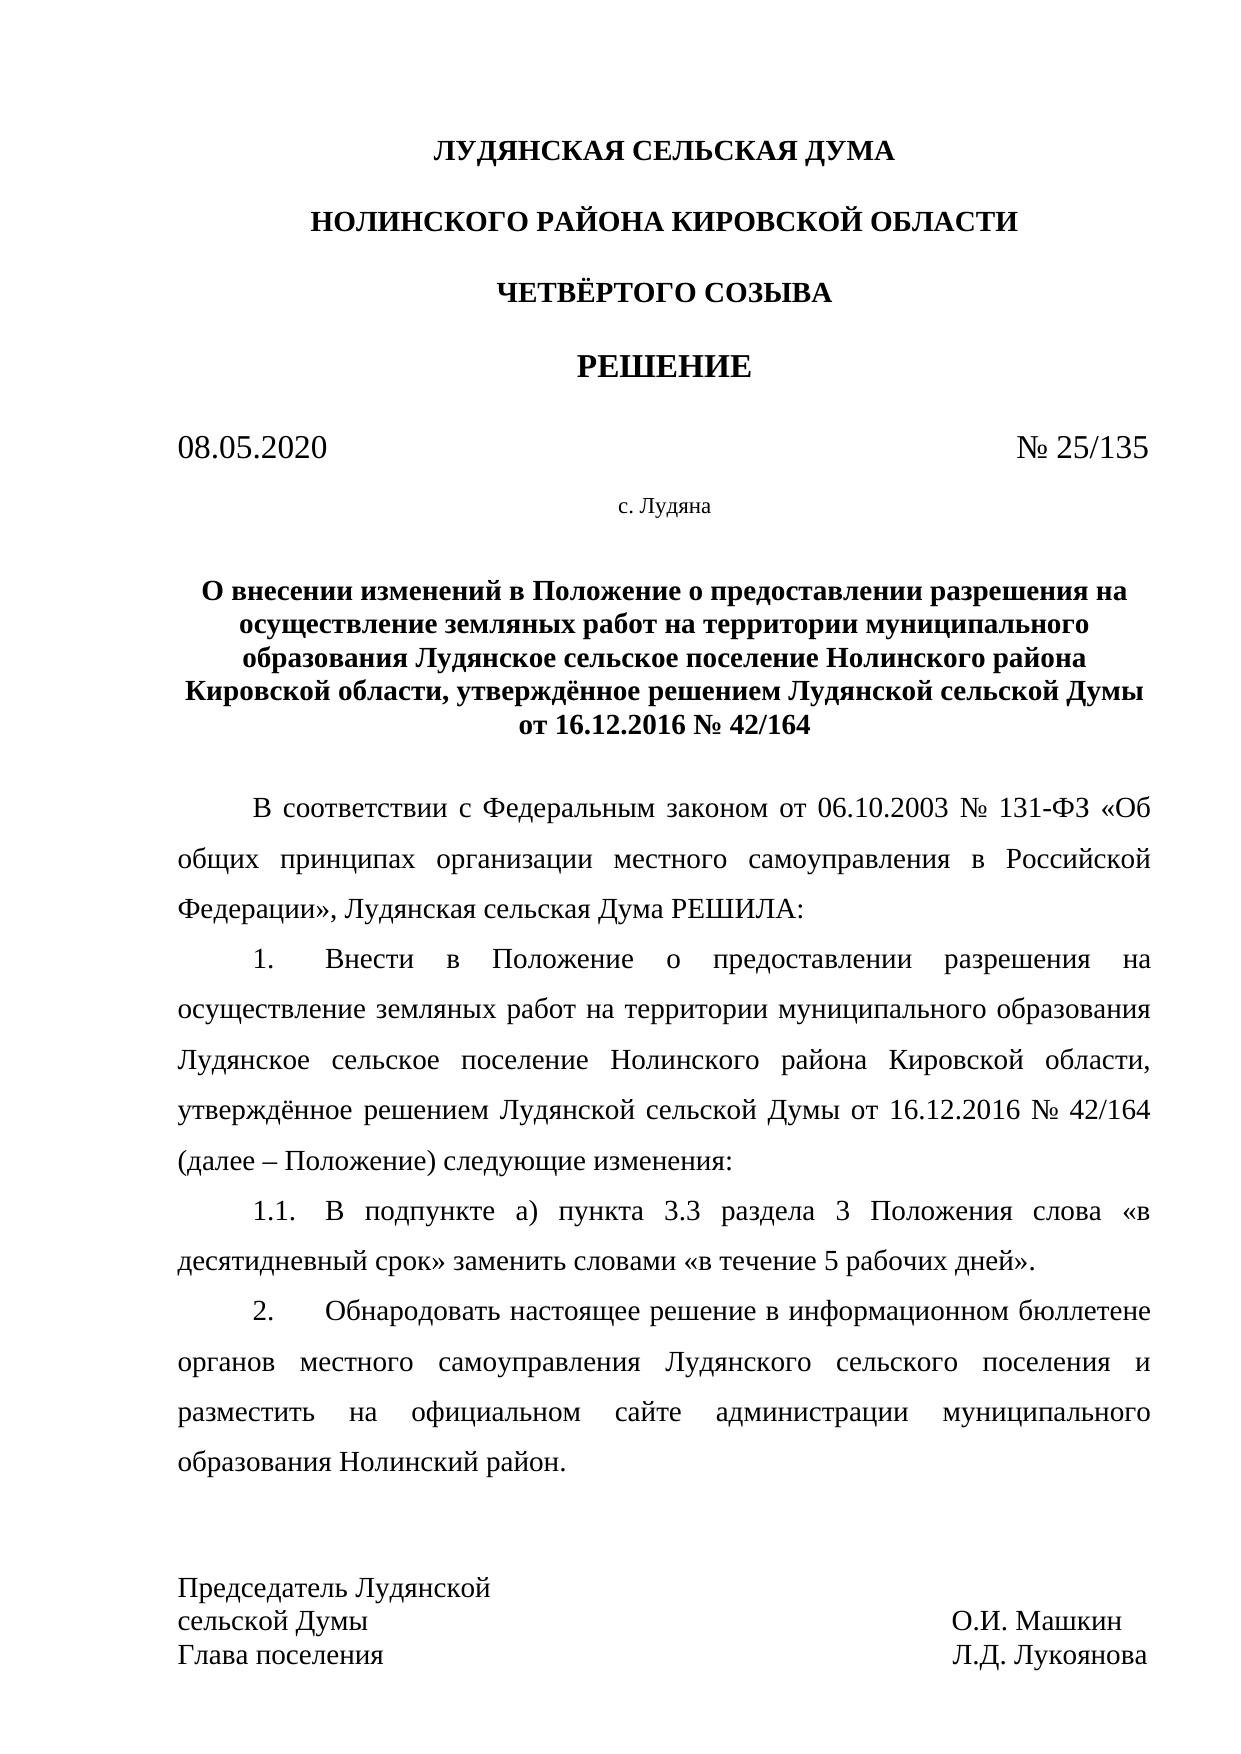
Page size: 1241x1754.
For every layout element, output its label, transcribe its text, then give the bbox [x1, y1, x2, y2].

text Председатель Лудянской [177, 1570, 1152, 1603]
text сельской Думы О.И. Машкин [177, 1603, 1152, 1637]
text О внесении изменений в Положение о предоставлении разрешения на осуществление земляных работ на территории муниципального образования Лудянское сельское поселение Нолинского района Кировской области, утверждённое решением Лудянской сельской Думы от 16.12.2016 № 42/164 [177, 573, 1152, 740]
list В подпункте а) пункта 3.3 раздела 3 Положения слова «в десятидневный срок» заменить словами «в течение 5 рабочих дней». [177, 1193, 1152, 1277]
text с. Лудяна [177, 492, 1152, 519]
text Глава поселения Л.Д. Лукоянова [177, 1637, 1152, 1670]
list Внести в Положение о предоставлении разрешения на осуществление земляных работ на территории муниципального образования Лудянское сельское поселение Нолинского района Кировской области, утверждённое решением Лудянской сельской Думы от 16.12.2016 № 42/164 (далее – Положение) следующие изменения: [177, 941, 1152, 1176]
text 08.05.2020 № 25/135 [177, 428, 1152, 466]
title ЛУДЯНСКАЯ СЕЛЬСКАЯ ДУМА [177, 133, 1152, 166]
text В соответствии с Федеральным законом от 06.10.2003 № 131-ФЗ «Об общих принципах организации местного самоуправления в Российской Федерации», Лудянская сельская Дума РЕШИЛА: [177, 790, 1152, 924]
list Обнародовать настоящее решение в информационном бюллетене органов местного самоуправления Лудянского сельского поселения и разместить на официальном сайте администрации муниципального образования Нолинский район. [177, 1293, 1152, 1478]
title НОЛИНСКОГО РАЙОНА КИРОВСКОЙ ОБЛАСТИ [177, 204, 1152, 237]
text РЕШЕНИЕ [177, 346, 1152, 384]
title ЧЕТВЁРТОГО СОЗЫВА [177, 275, 1152, 308]
